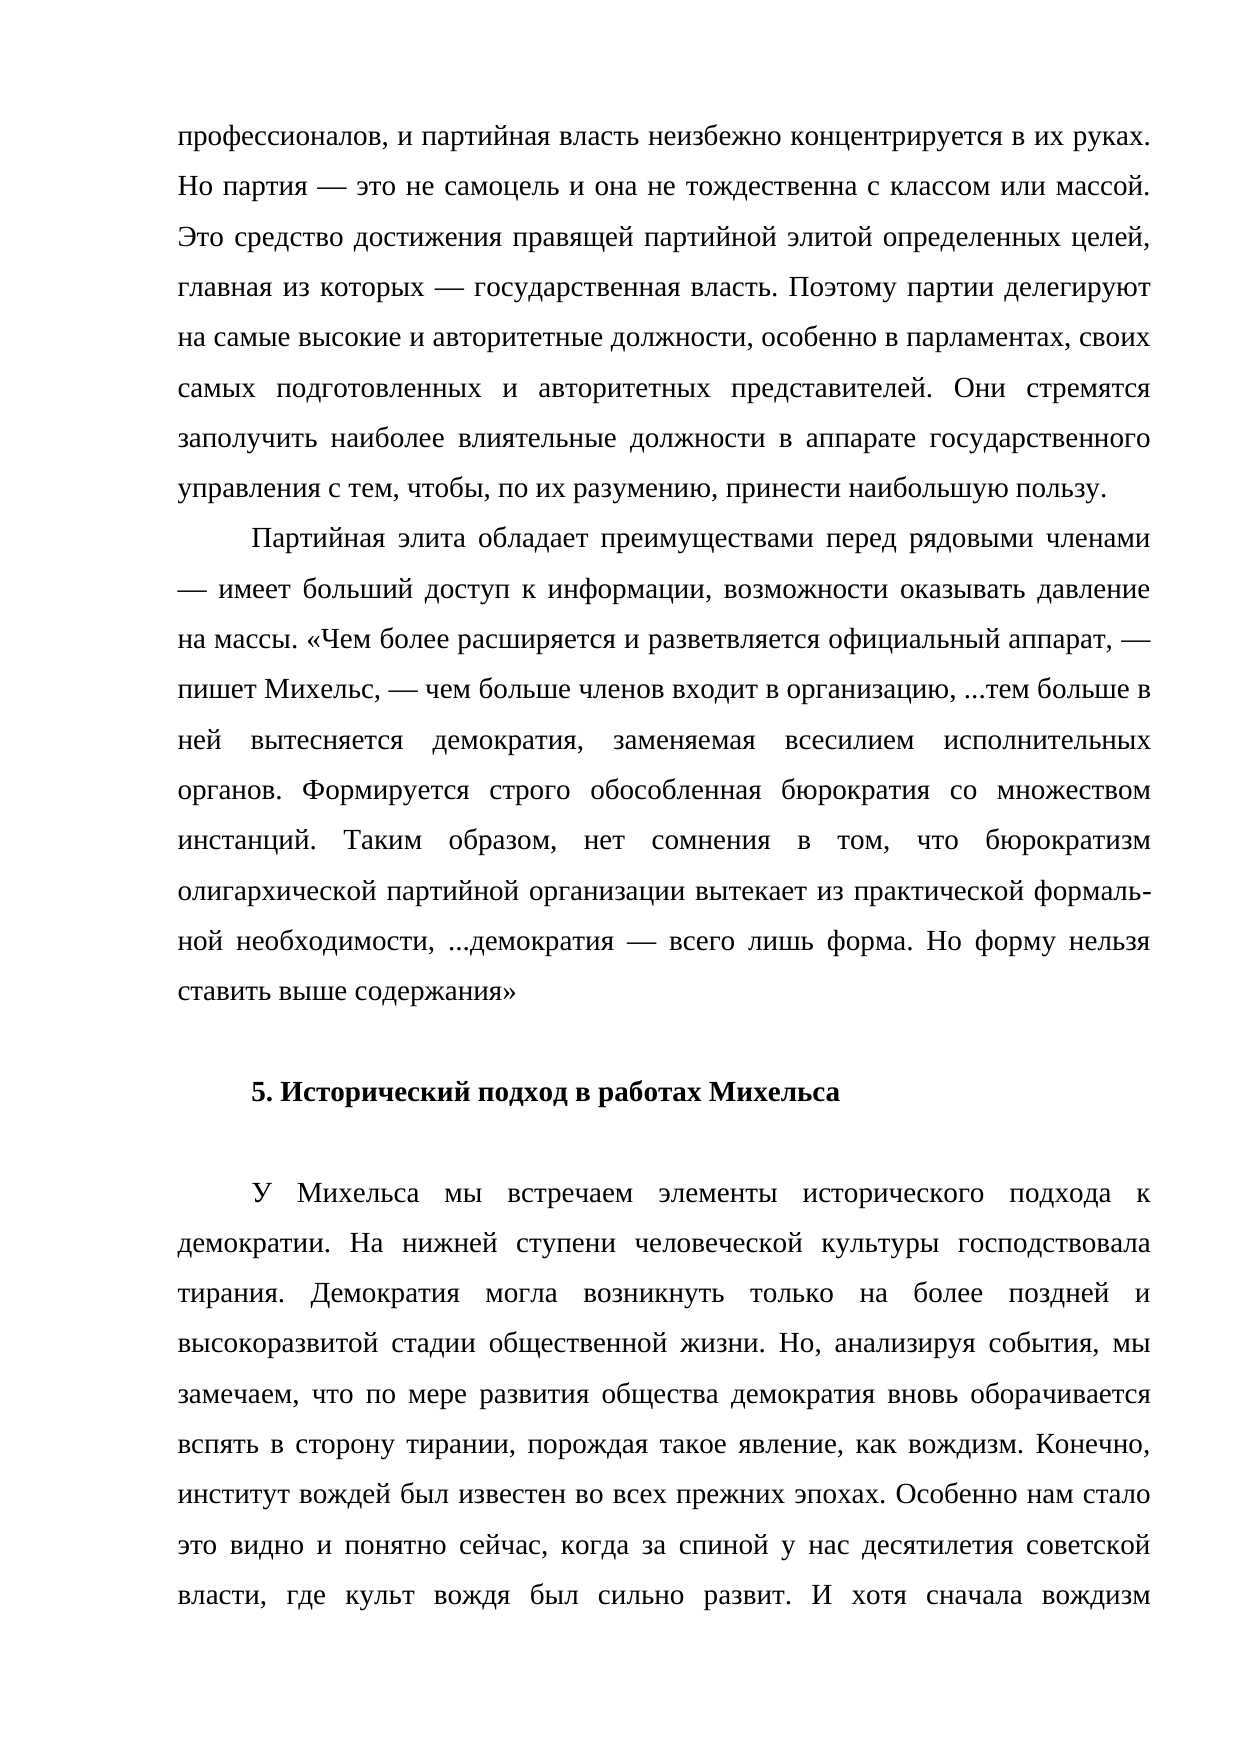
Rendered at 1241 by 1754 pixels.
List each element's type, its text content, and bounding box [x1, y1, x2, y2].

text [177, 1175, 1152, 1611]
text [177, 118, 1152, 504]
text Партийная элита обладает преимуществами перед рядовыми членами — имеет больший доступ к информации, возможности оказывать давление на массы. «Чем более расширяется и разветвляется официальный аппарат, — пишет Михельс, — чем больше членов входит в организацию, ...тем больше в ней вытесняется демократия, заменяемая всесилием исполнительных органов. Формирует­ся строго обособленная бюрократия со множеством инстанций. Таким образом, нет сомнения в том, что бюрократизм олигархической партийной организации вытекает из практической формаль­ной необходимости, ...демократия — всего лишь форма. Но форму нельзя ставить выше содержания» [177, 521, 1152, 1007]
subtitle 5. Исторический подход в работах Михельса [177, 1074, 1152, 1108]
